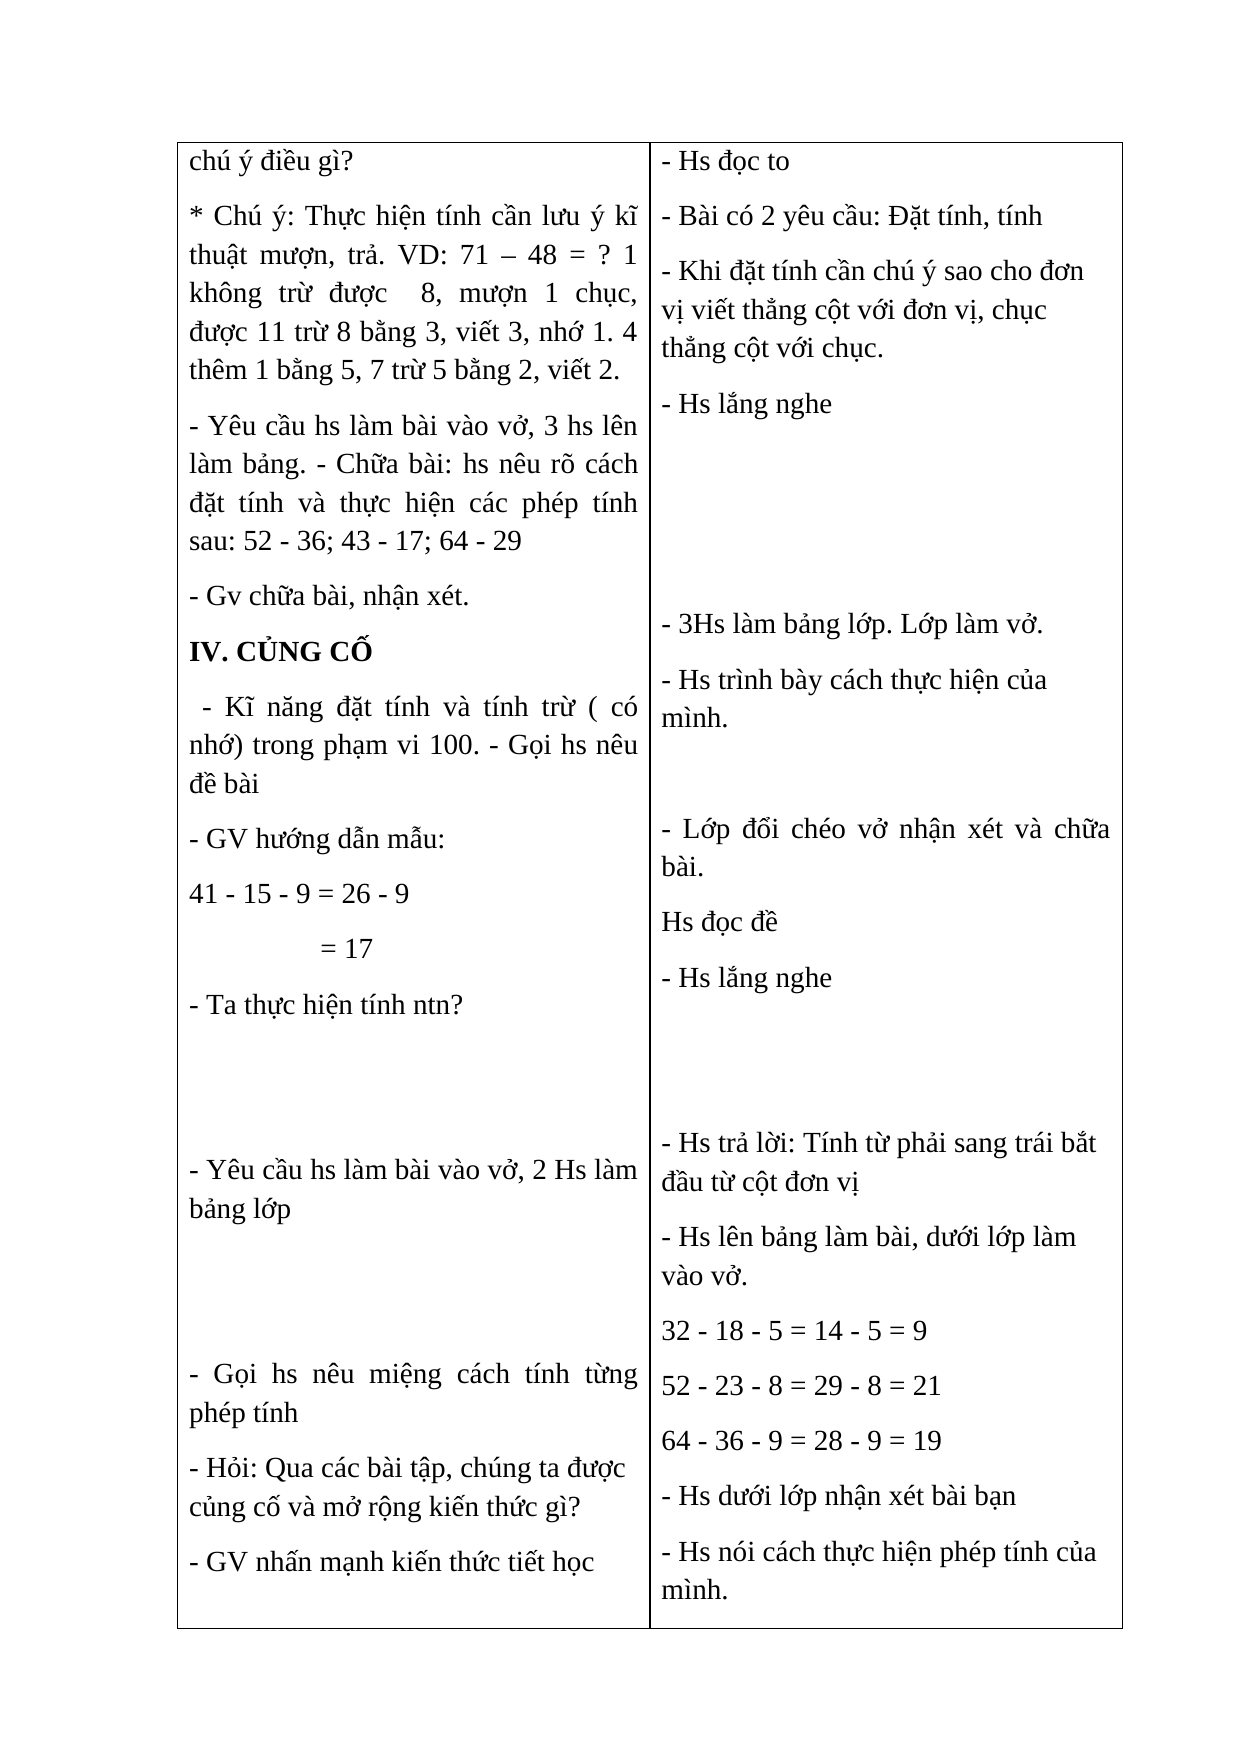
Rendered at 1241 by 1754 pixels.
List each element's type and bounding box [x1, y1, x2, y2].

table_cell [178, 143, 649, 1627]
table_cell [651, 143, 1122, 1627]
